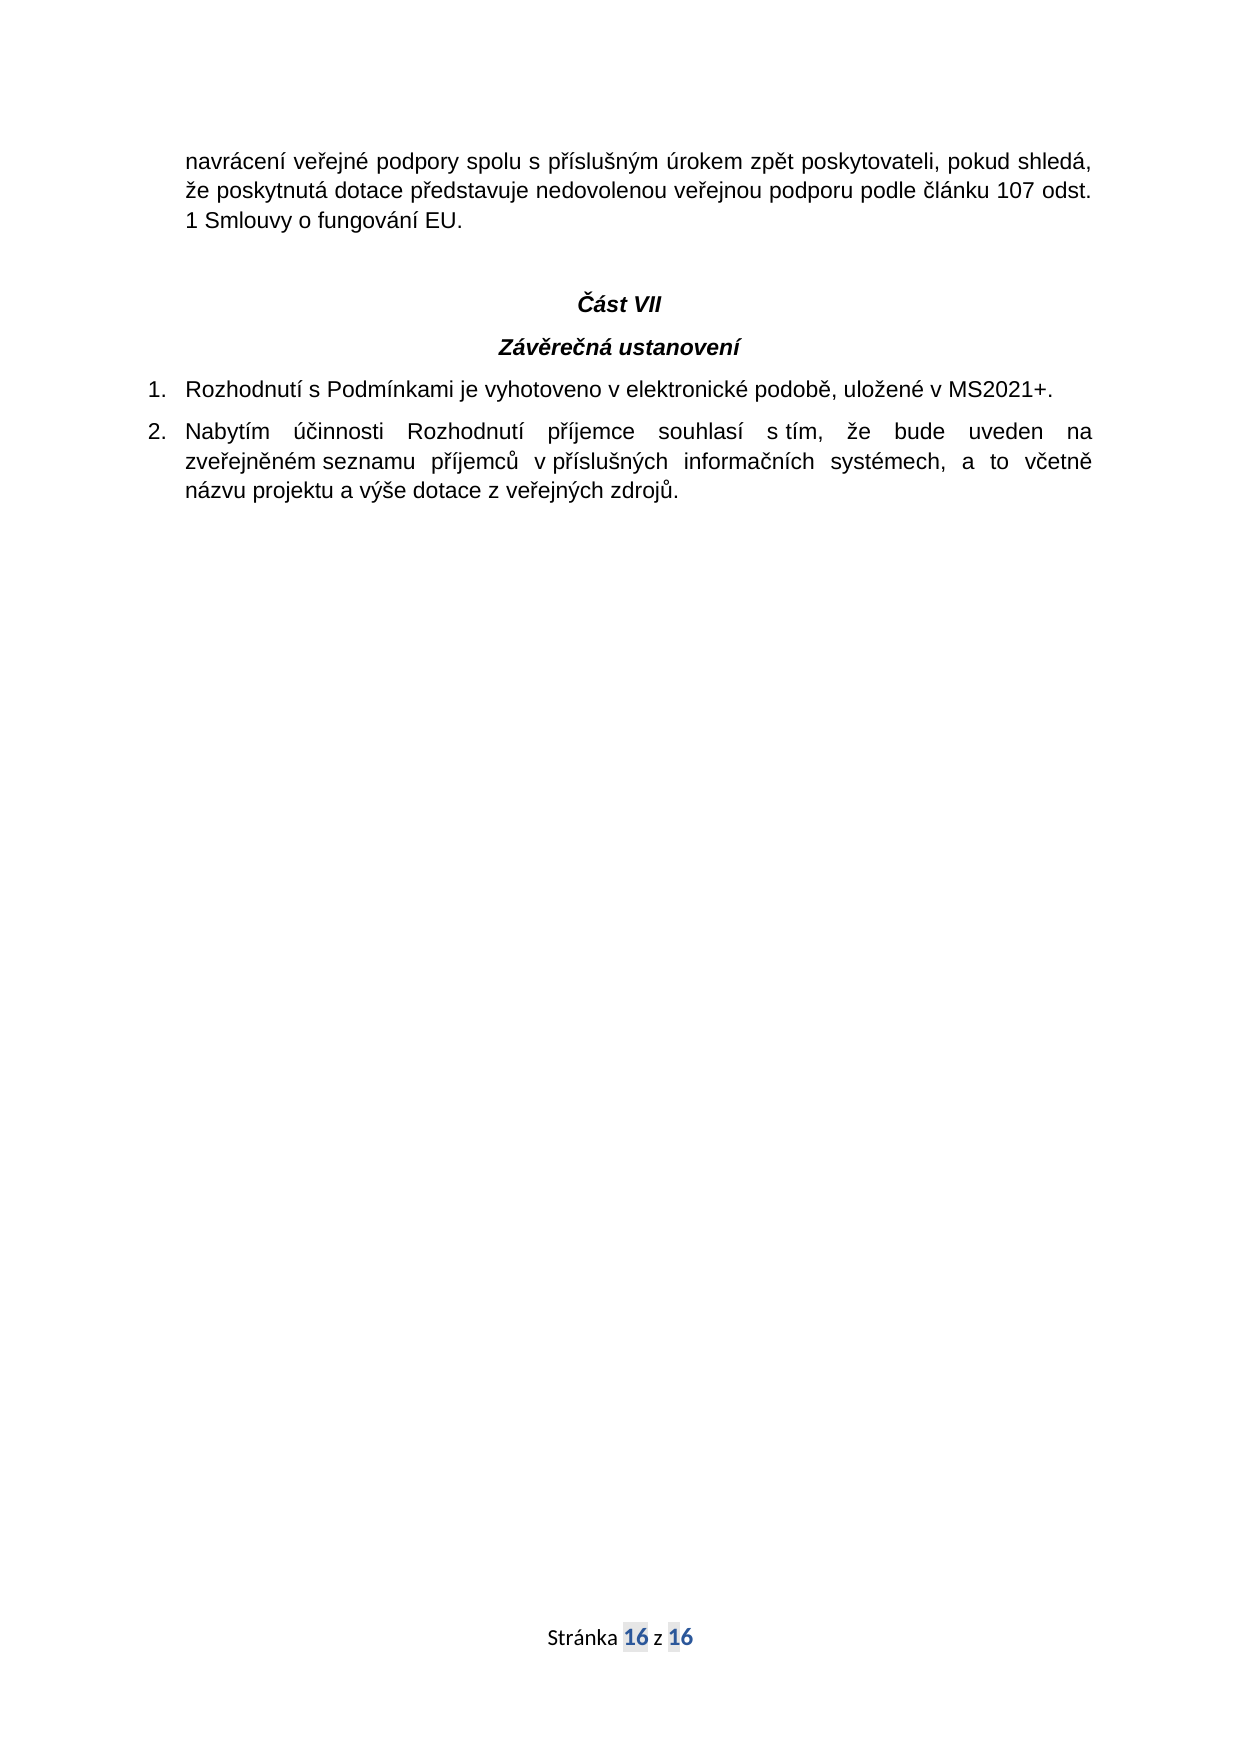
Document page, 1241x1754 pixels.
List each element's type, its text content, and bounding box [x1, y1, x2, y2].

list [148, 148, 1093, 233]
text Závěrečná ustanovení [148, 333, 1093, 360]
list Rozhodnutí s Podmínkami je vyhotoveno v elektronické podobě, uložené v MS2021+. [148, 376, 1093, 402]
list Nabytím účinnosti Rozhodnutí příjemce souhlasí s tím, že bude uveden na zveřejněném seznamu příjemců v příslušných informačních systémech, a to včetně názvu projektu a výše dotace z veřejných zdrojů. [148, 418, 1093, 504]
text Část VII [148, 291, 1093, 318]
